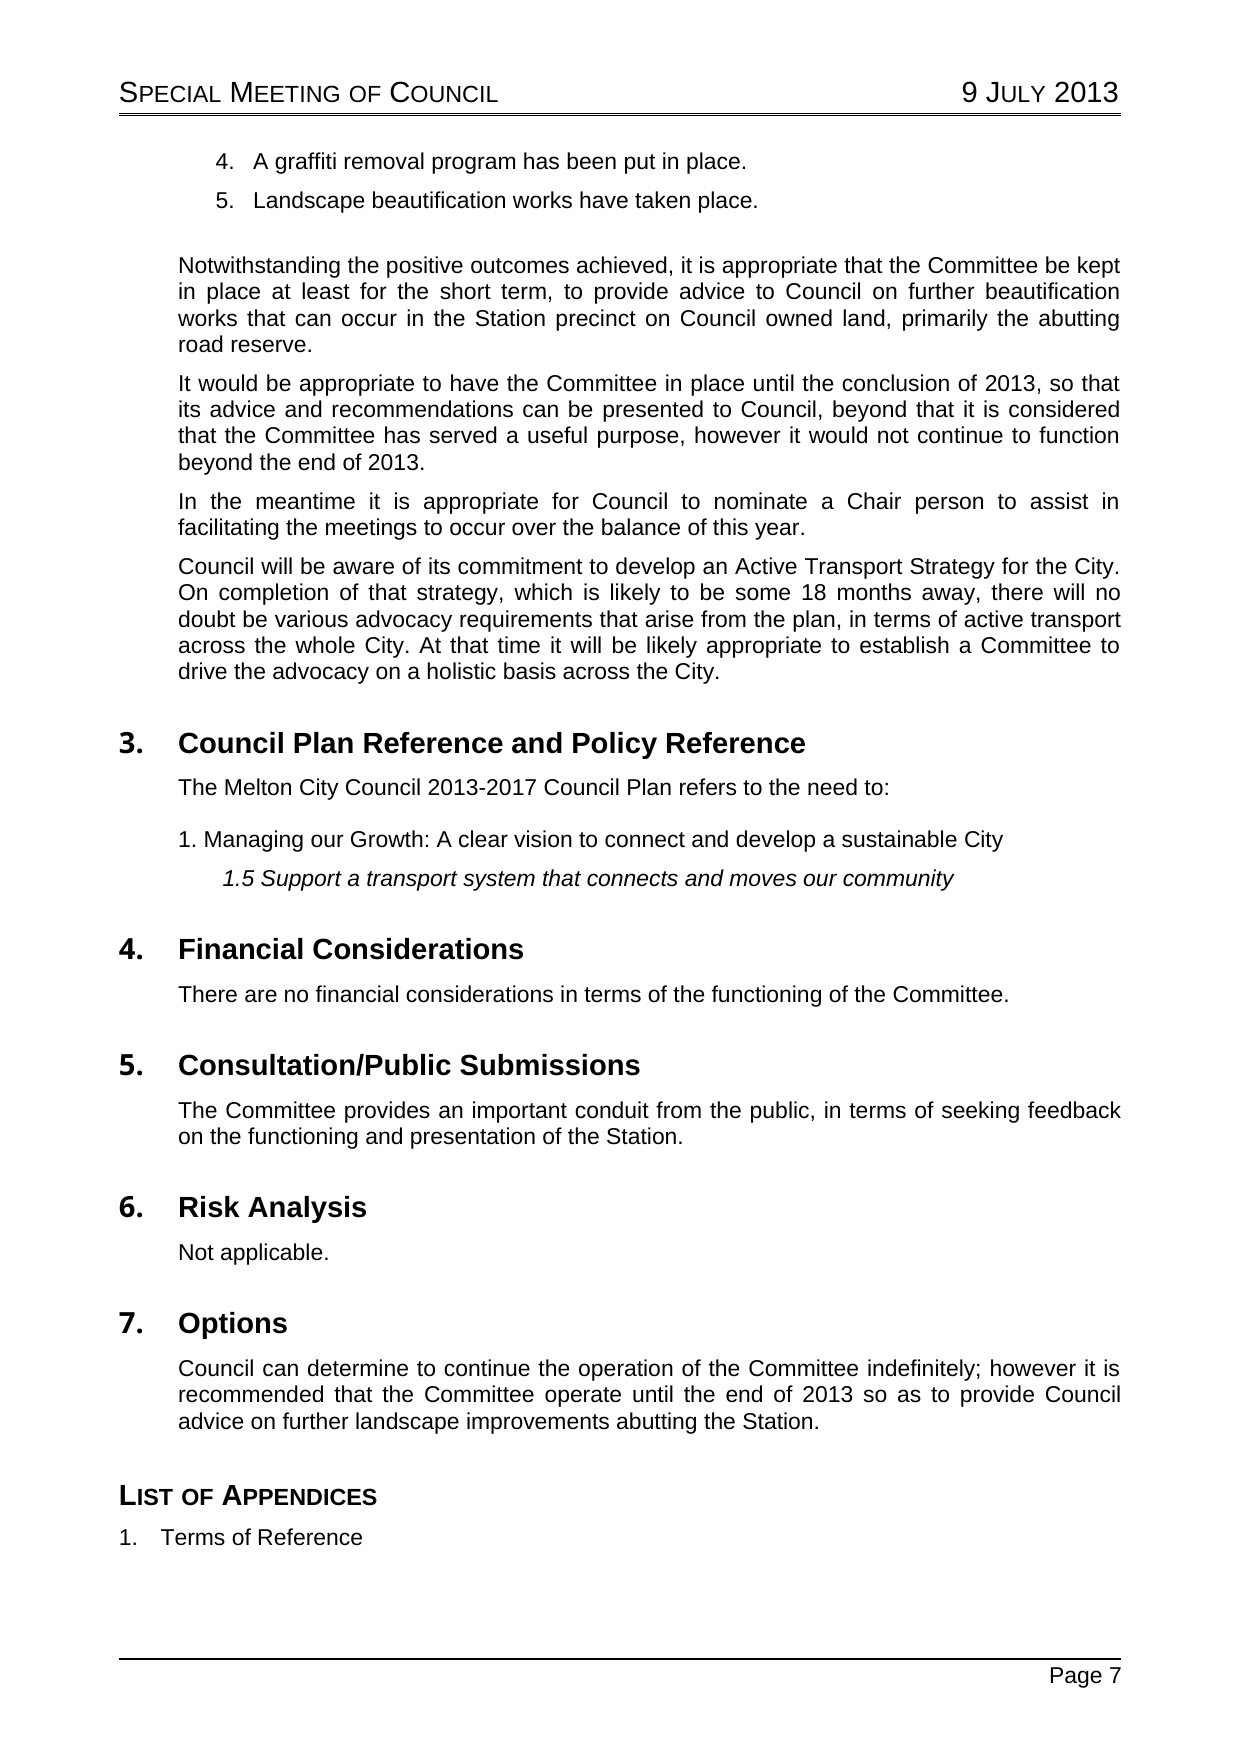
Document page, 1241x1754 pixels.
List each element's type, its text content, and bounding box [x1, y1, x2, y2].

text 7. Options [119, 1303, 1121, 1342]
text The Committee provides an important conduit from the public, in terms of seeking feedback on the functioning and presentation of the Station. [178, 1097, 1121, 1149]
text Notwithstanding the positive outcomes achieved, it is appropriate that the Committee be kept in place at least for the short term, to provide advice to Council on further beautification works that can occur in the Station precinct on Council owned land, primarily the abutting road reserve. [178, 252, 1121, 357]
text 1.5 Support a transport system that connects and moves our community [222, 864, 1121, 891]
text In the meantime it is appropriate for Council to nominate a Chair person to assist in facilitating the meetings to occur over the balance of this year. [178, 488, 1121, 540]
table_header 1. [108, 1524, 149, 1563]
text Council can determine to continue the operation of the Committee indefinitely; however it is recommended that the Committee operate until the end of 2013 so as to provide Council advice on further landscape improvements abutting the Station. [178, 1355, 1121, 1434]
text 6. Risk Analysis [119, 1187, 1121, 1226]
text 4. Financial Considerations [119, 928, 1121, 968]
text 1. Managing our Growth: A clear vision to connect and develop a sustainable City [178, 826, 1121, 852]
text Council will be aware of its commitment to develop an Active Transport Strategy for the City. On completion of that strategy, which is likely to be some 18 months away, there will no doubt be various advocacy requirements that arise from the plan, in terms of active transport across the whole City. At that time it will be likely appropriate to establish a Committee to drive the advocacy on a holistic basis across the City. [178, 553, 1121, 684]
text 5. Consultation/Public Submissions [119, 1044, 1121, 1084]
text Not applicable. [178, 1239, 1121, 1265]
text It would be appropriate to have the Committee in place until the conclusion of 2013, so that its advice and recommendations can be presented to Council, beyond that it is considered that the Committee has served a useful purpose, however it would not continue to function beyond the end of 2013. [178, 370, 1121, 475]
text 5. Landscape beautification works have taken place. [215, 187, 1121, 213]
text There are no financial considerations in terms of the functioning of the Committee. [178, 981, 1121, 1007]
table_header Terms of Reference [149, 1524, 374, 1563]
text The Melton City Council 2013-2017 Council Plan refers to the need to: [178, 774, 1121, 801]
text List of Appendices [119, 1478, 1121, 1512]
text 3. Council Plan Reference and Policy Reference [119, 722, 1121, 762]
text 4. A graffiti removal program has been put in place. [215, 148, 1121, 174]
